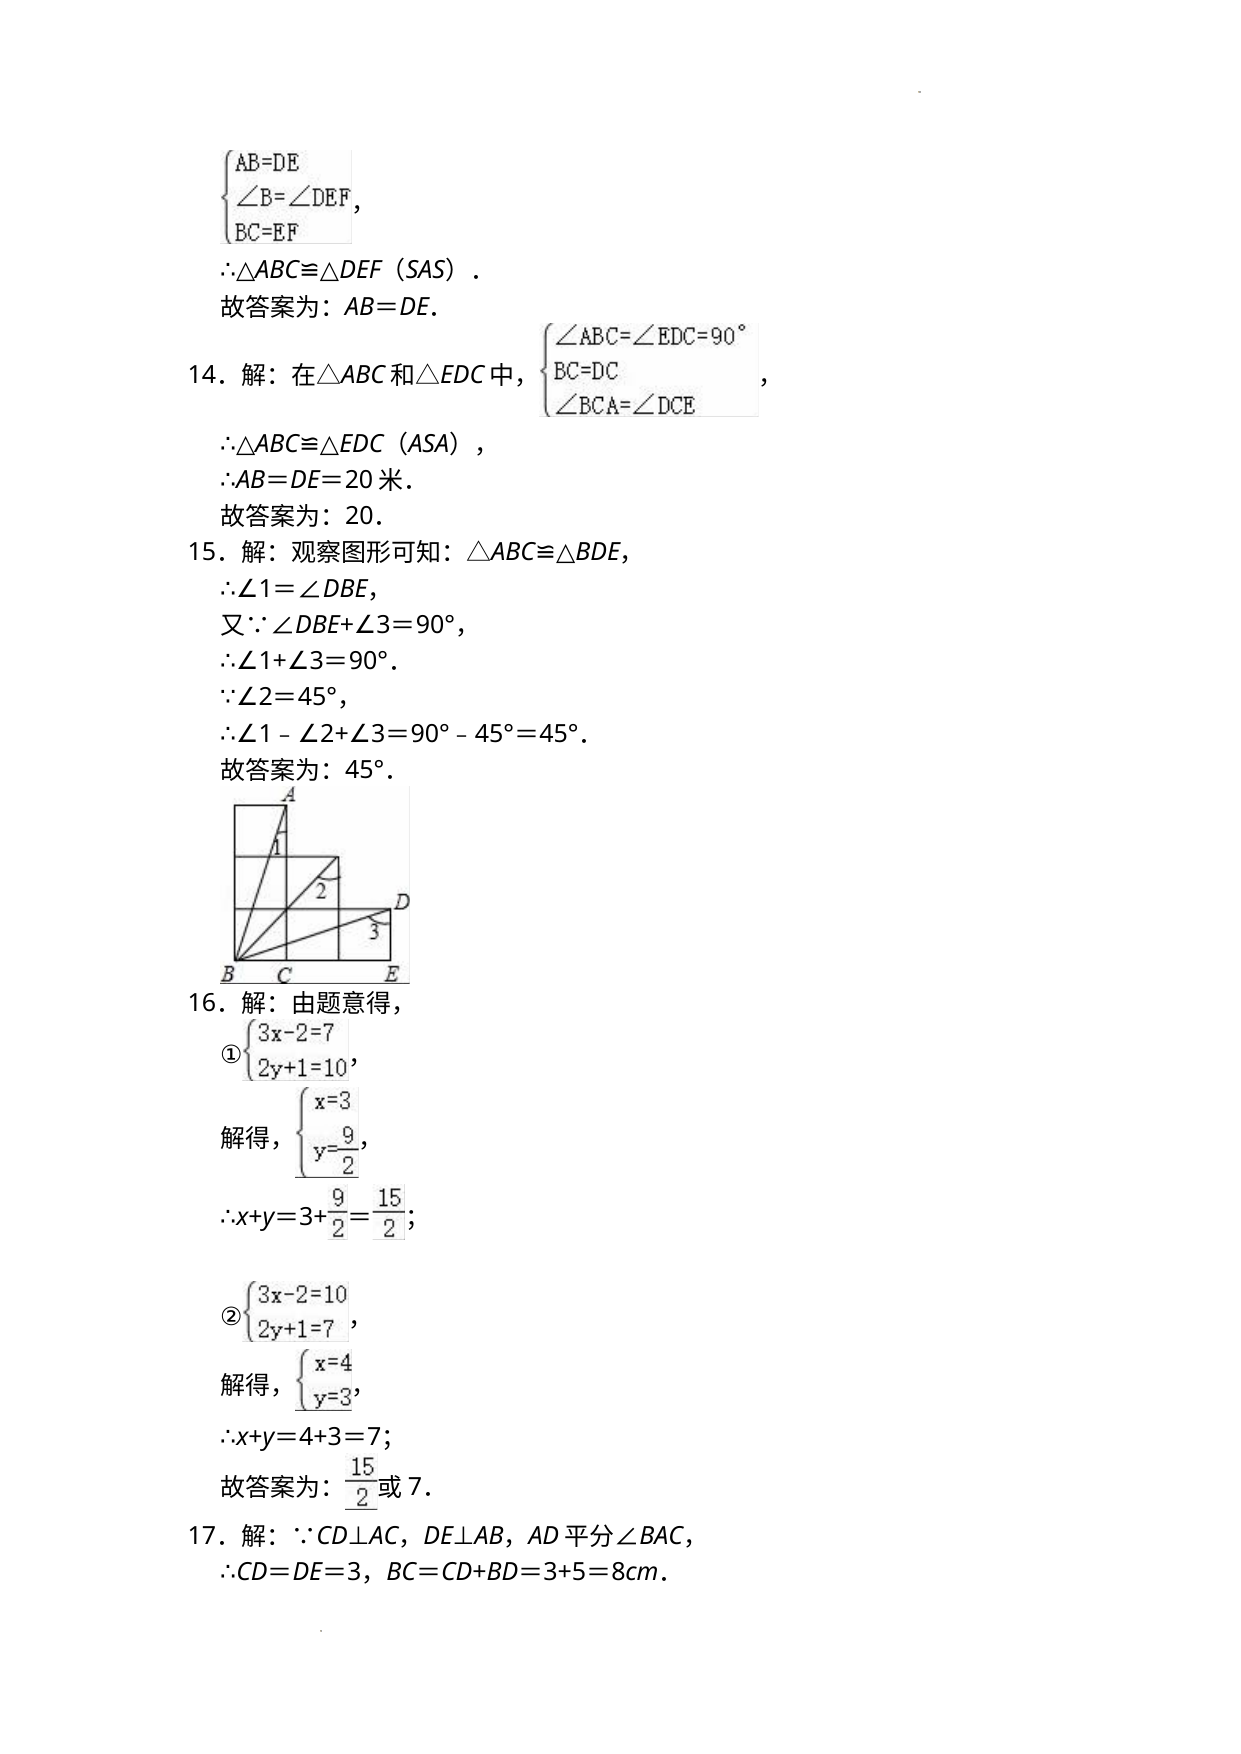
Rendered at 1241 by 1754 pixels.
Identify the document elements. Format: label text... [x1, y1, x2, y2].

text ∴x+y＝3+＝； [220, 1184, 1053, 1247]
picture [295, 1349, 352, 1411]
text ∴∠1+∠3＝90°． [220, 642, 1053, 678]
picture [242, 1019, 349, 1081]
text 17．解：∵CD⊥AC，DE⊥AB，AD平分∠BAC， [187, 1516, 1053, 1553]
text ∴x+y＝4+3＝7； [220, 1418, 1053, 1454]
text ②， [220, 1281, 1053, 1349]
text 解得，， [220, 1088, 1053, 1184]
text 解得，， [220, 1349, 1053, 1418]
picture [372, 1184, 405, 1240]
text 16．解：由题意得， [187, 983, 1053, 1020]
text 故答案为：45°． [220, 750, 1053, 787]
text ∴△ABC≌△EDC（ASA）， [220, 424, 1053, 460]
text ， [220, 150, 1053, 251]
picture [345, 1453, 378, 1510]
picture [539, 323, 759, 417]
text 15．解：观察图形可知：△ABC≌△BDE， [187, 533, 1053, 569]
text ∴AB＝DE＝20米． [220, 460, 1053, 497]
picture [220, 150, 352, 244]
text 14．解：在△ABC和△EDC中，， [187, 323, 1053, 424]
text 故答案为：或7． [220, 1454, 1053, 1516]
text 又∵∠DBE+∠3＝90°， [220, 605, 1053, 642]
text ∴CD＝DE＝3，BC＝CD+BD＝3+5＝8cm． [220, 1553, 1053, 1589]
picture [242, 1281, 349, 1342]
text ∵∠2＝45°， [220, 678, 1053, 714]
picture [295, 1087, 359, 1178]
text ∴∠1＝∠DBE， [220, 569, 1053, 605]
text 故答案为：20． [220, 497, 1053, 533]
text 故答案为：AB＝DE． [220, 287, 1053, 323]
text ∴∠1﹣∠2+∠3＝90°﹣45°＝45°． [220, 714, 1053, 750]
text ①， [220, 1020, 1053, 1088]
text ∴△ABC≌△DEF（SAS）． [220, 251, 1053, 287]
picture [327, 1184, 348, 1240]
picture [220, 786, 410, 984]
